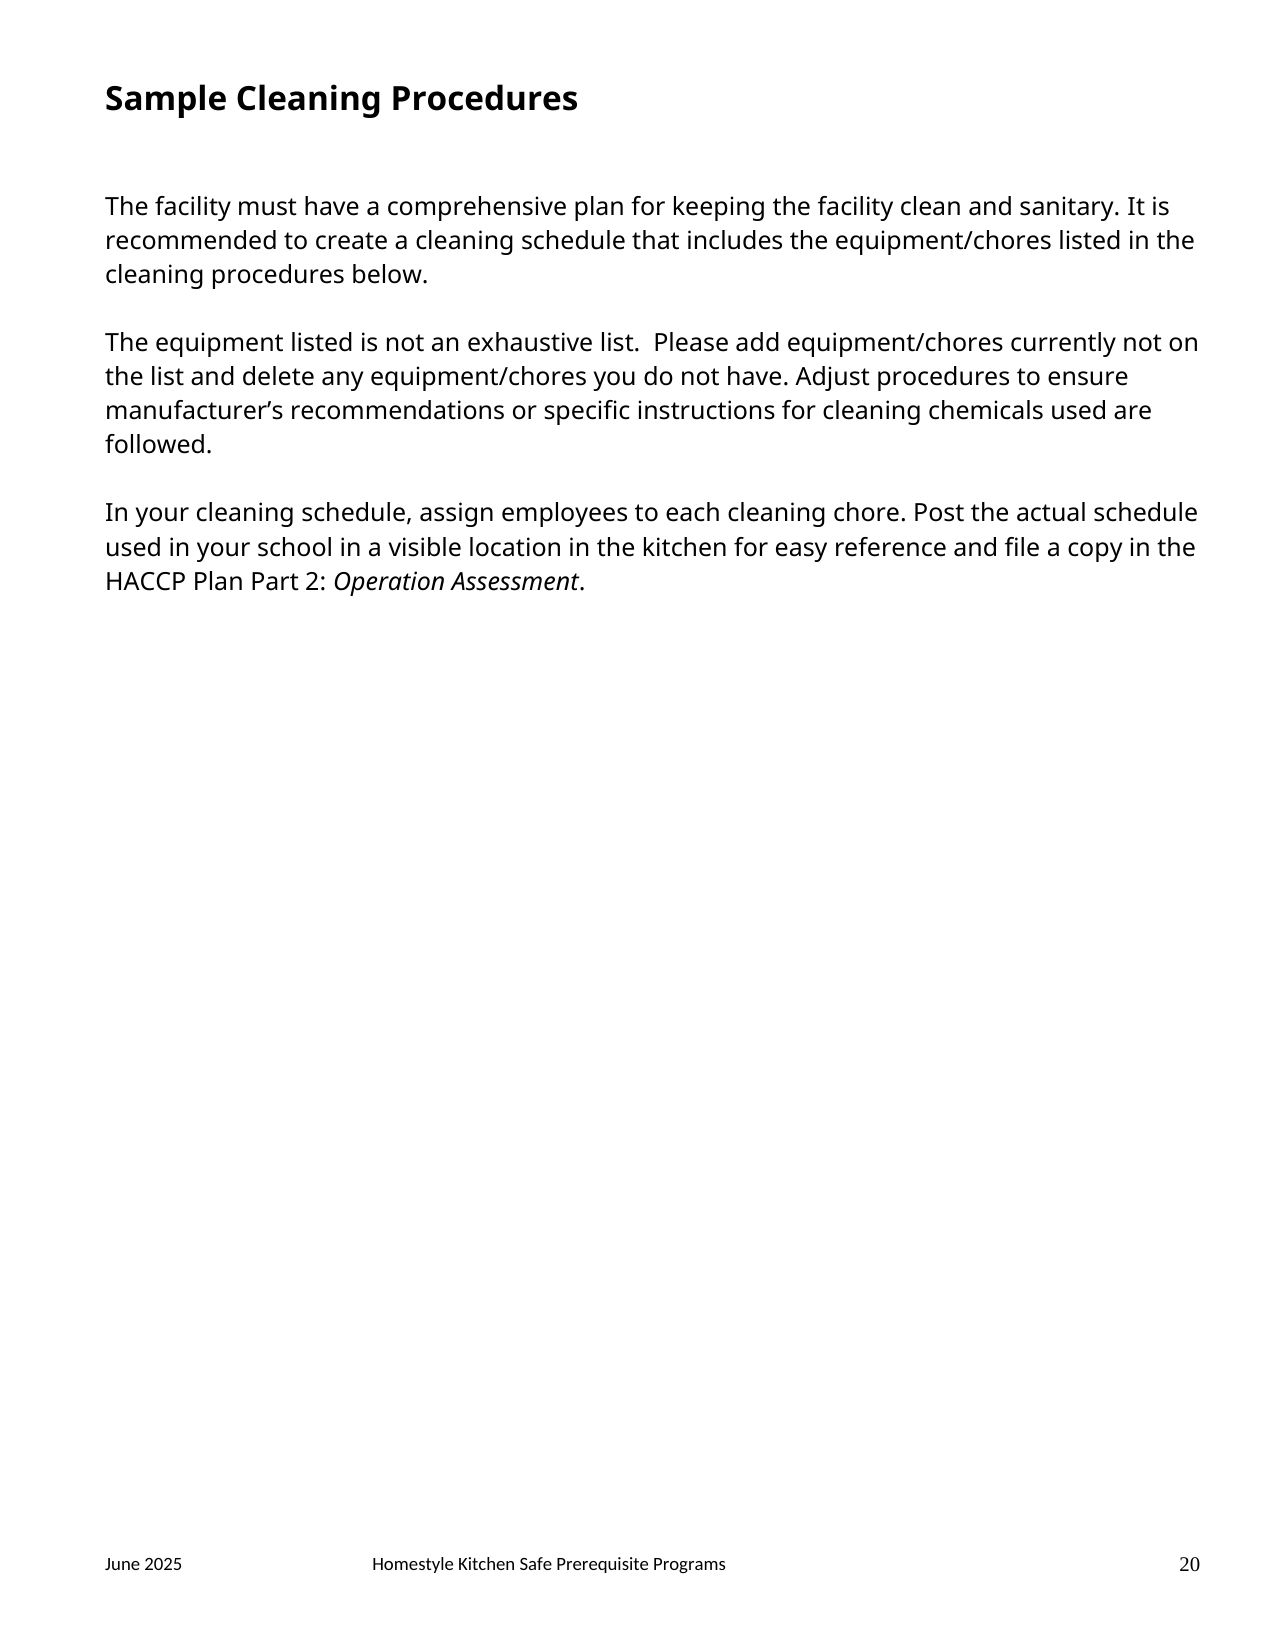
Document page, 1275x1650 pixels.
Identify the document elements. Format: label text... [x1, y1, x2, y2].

text The facility must have a comprehensive plan for keeping the facility clean and sanitary. It is recommended to create a cleaning schedule that includes the equipment/chores listed in the cleaning procedures below. [105, 188, 1200, 291]
text In your cleaning schedule, assign employees to each cleaning chore. Post the actual schedule used in your school in a visible location in the kitchen for easy reference and file a copy in the HACCP Plan Part 2: Operation Assessment. [105, 495, 1200, 597]
subtitle Sample Cleaning Procedures [105, 75, 1200, 120]
text The equipment listed is not an exhaustive list. Please add equipment/chores currently not on the list and delete any equipment/chores you do not have. Adjust procedures to ensure manufacturer’s recommendations or specific instructions for cleaning chemicals used are followed. [105, 325, 1200, 461]
